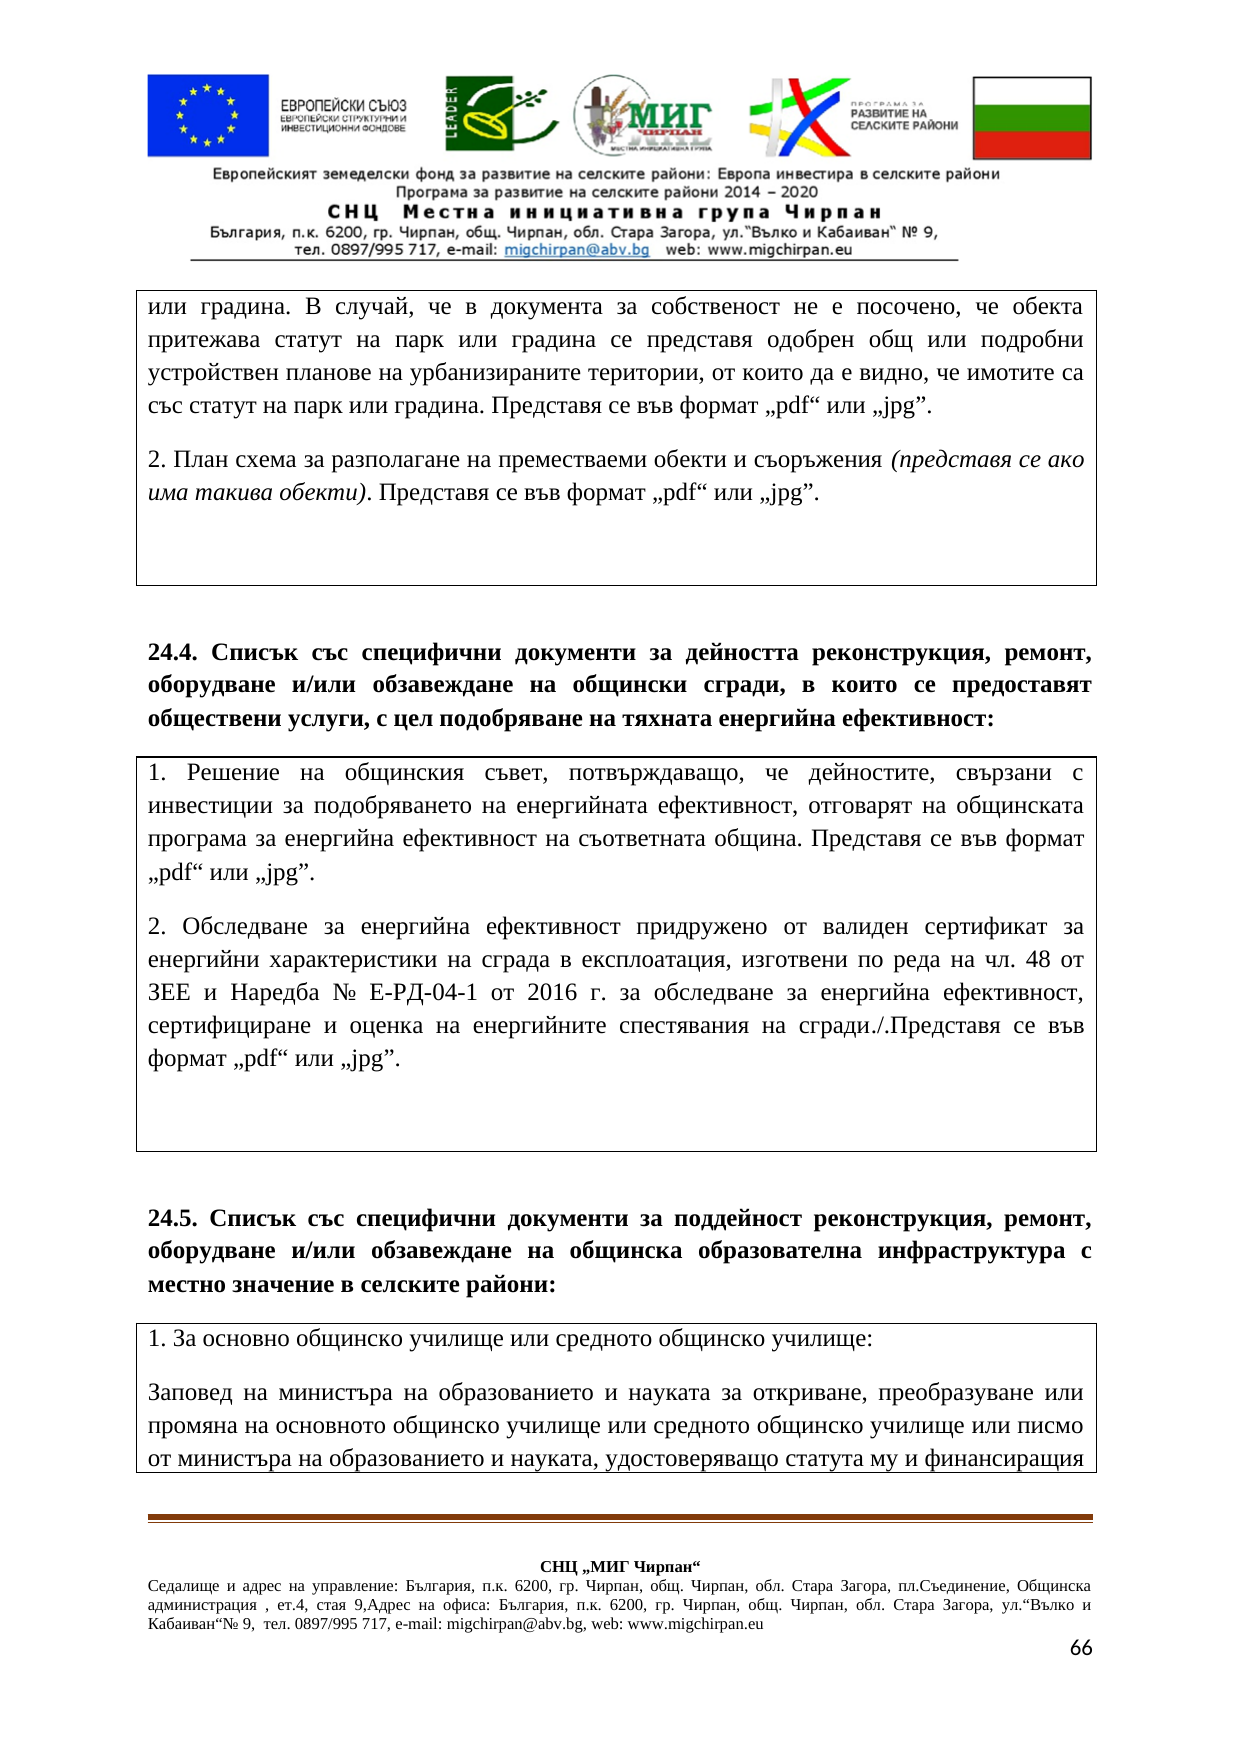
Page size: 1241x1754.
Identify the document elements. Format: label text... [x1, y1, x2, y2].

text 24.5. Списък със специфични документи за поддейност реконструкция, ремонт, оборудване и/или обзавеждане на общинска образователна инфраструктура с местно значение в селските райони: [148, 1203, 1093, 1297]
text 24.4. Списък със специфични документи за дейността реконструкция, ремонт, оборудване и/или обзавеждане на общински сгради, в които се предоставят обществени услуги, с цел подобряване на тяхната енергийна ефективност: [148, 637, 1093, 731]
picture [147, 73, 1093, 262]
table_header 1. Решение на общинския съвет, потвърждаващо, че дейностите, свързани с инвестиции за подобряването на енергийната ефективност, отговарят на общинската програма за енергийна ефективност на съответната община. Представя се във формат „pdf“ или „jpg”. 2. Обследване за енергийна ефективност придружено от валиден сертификат за енергийни характеристики на сграда в експлоатация, изготвени по реда на чл. 48 от ЗЕЕ и Наредба № Е-РД-04-1 от 2016 г. за обследване за енергийна ефективност, сертифициране и оценка на енергийните спестявания на сгради./.Представя се във формат „pdf“ или „jpg”. [137, 758, 1096, 1151]
